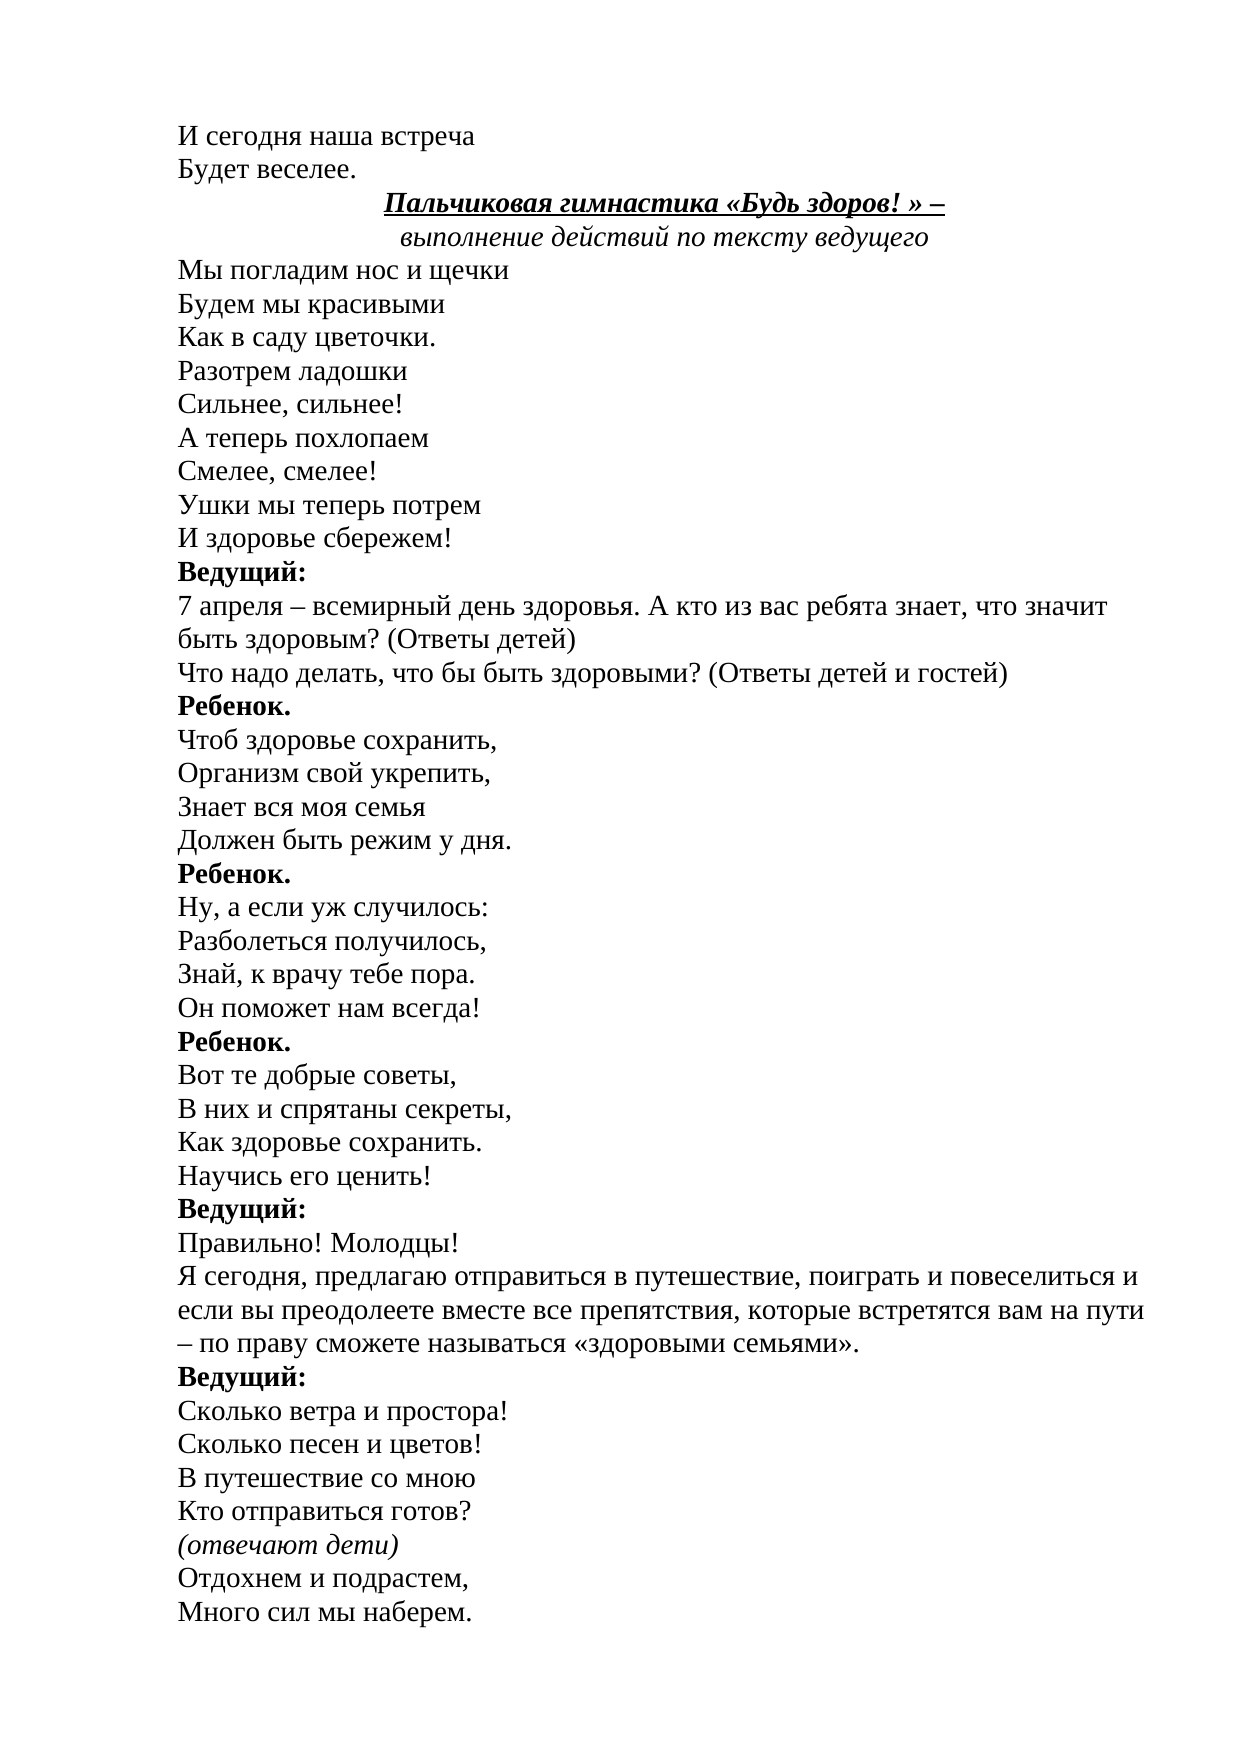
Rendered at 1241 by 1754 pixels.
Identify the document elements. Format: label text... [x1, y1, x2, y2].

text Что надо делать, что бы быть здоровыми? (Ответы детей и гостей) [177, 655, 1152, 688]
text Много сил мы наберем. [177, 1594, 1152, 1627]
text Организм свой укрепить, [177, 755, 1152, 789]
text Знает вся моя семья [177, 789, 1152, 822]
text Научись его ценить! [177, 1158, 1152, 1191]
text Ребенок. [177, 688, 1152, 722]
text Ребенок. [177, 856, 1152, 889]
text Должен быть режим у дня. [177, 822, 1152, 856]
text (отвечают дети) [177, 1527, 1152, 1560]
text В них и спрятаны секреты, [177, 1091, 1152, 1124]
text Сколько ветра и простора! [177, 1393, 1152, 1426]
text И сегодня наша встреча [177, 118, 1152, 152]
text Ведущий: [177, 554, 1152, 588]
text Разотрем ладошки [177, 353, 1152, 386]
text Пальчиковая гимнастика «Будь здоров! » – [177, 185, 1152, 219]
text Ребенок. [177, 1024, 1152, 1057]
text Ушки мы теперь потрем [177, 487, 1152, 521]
text Будет веселее. [177, 152, 1152, 185]
text Сколько песен и цветов! [177, 1426, 1152, 1460]
text Смелее, смелее! [177, 453, 1152, 487]
text Будем мы красивыми [177, 286, 1152, 319]
text Я сегодня, предлагаю отправиться в путешествие, поиграть и повеселиться и если вы преодолеете вместе все препятствия, которые встретятся вам на пути – по праву сможете называться «здоровыми семьями». [177, 1258, 1152, 1359]
text Мы погладим нос и щечки [177, 252, 1152, 286]
text И здоровье сбережем! [177, 521, 1152, 554]
text Знай, к врачу тебе пора. [177, 957, 1152, 990]
text Сильнее, сильнее! [177, 386, 1152, 420]
text А теперь похлопаем [177, 420, 1152, 453]
text Ведущий: [177, 1191, 1152, 1225]
text Он поможет нам всегда! [177, 990, 1152, 1024]
text Как в саду цветочки. [177, 319, 1152, 353]
text Отдохнем и подрастем, [177, 1560, 1152, 1594]
text выполнение действий по тексту ведущего [177, 219, 1152, 252]
text Правильно! Молодцы! [177, 1225, 1152, 1258]
text Вот те добрые советы, [177, 1057, 1152, 1091]
text Разболеться получилось, [177, 923, 1152, 957]
text 7 апреля – всемирный день здоровья. А кто из вас ребята знает, что значит быть здоровым? (Ответы детей) [177, 588, 1152, 655]
text Чтоб здоровье сохранить, [177, 722, 1152, 755]
text В путешествие со мною [177, 1460, 1152, 1493]
text Как здоровье сохранить. [177, 1124, 1152, 1158]
text Ну, а если уж случилось: [177, 889, 1152, 923]
text Ведущий: [177, 1359, 1152, 1393]
text Кто отправиться готов? [177, 1493, 1152, 1527]
